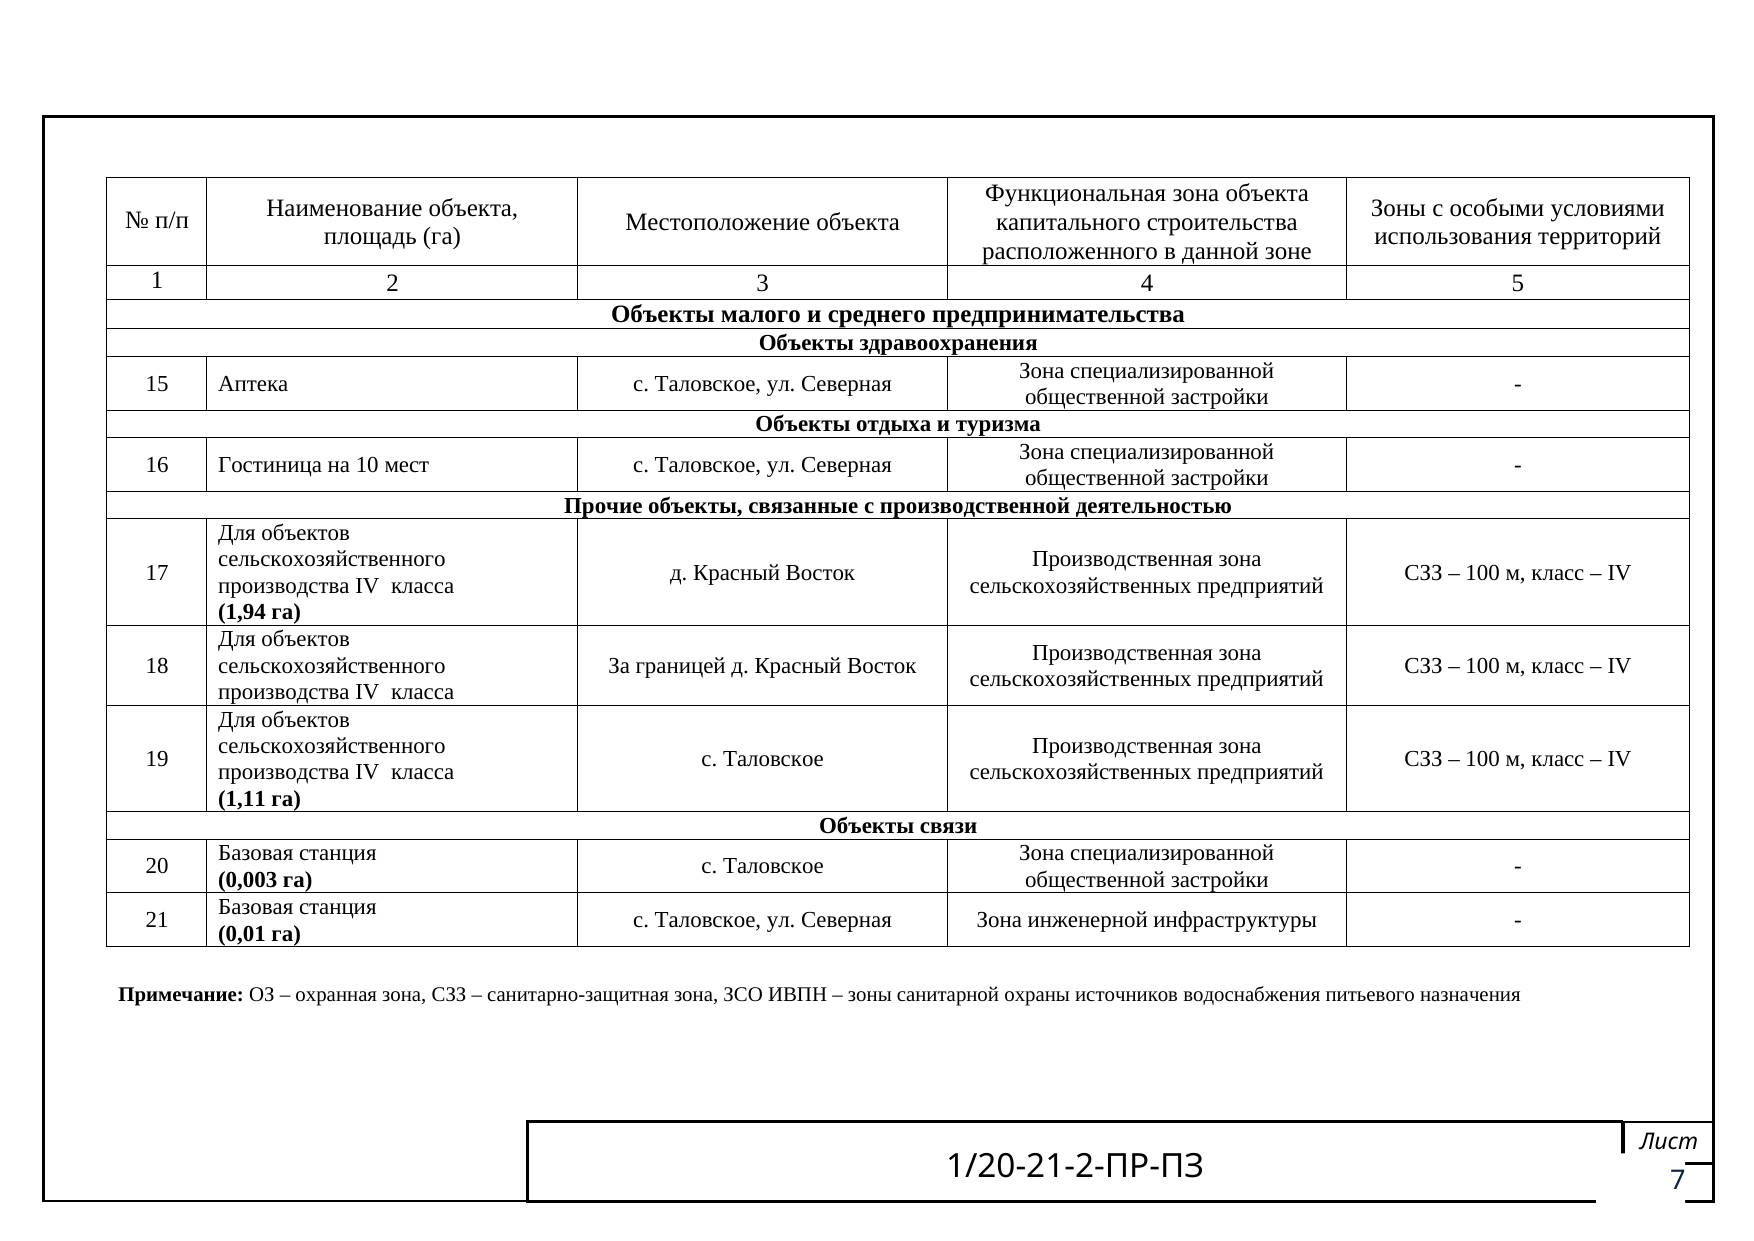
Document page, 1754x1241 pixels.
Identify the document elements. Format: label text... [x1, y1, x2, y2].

table_cell с. Таловское [578, 706, 947, 811]
table_cell Базовая станция (0,003 га) [207, 840, 577, 892]
table_cell Объекты связи [107, 812, 1689, 838]
text Примечание: ОЗ – охранная зона, СЗЗ – санитарно-защитная зона, ЗСО ИВПН – зоны санитарной охраны источников водоснабжения питьевого назначения [118, 981, 1695, 1006]
table_cell 4 [948, 266, 1346, 298]
table_cell Зона инженерной инфраструктуры [948, 893, 1346, 946]
table_cell 3 [578, 266, 947, 298]
table_cell - [1347, 840, 1689, 892]
table_cell 16 [107, 438, 206, 491]
table_cell Гостиница на 10 мест [207, 438, 577, 491]
table_header Наименование объекта, площадь (га) [207, 178, 577, 264]
table_header Местоположение объекта [578, 178, 947, 264]
table_header Функциональная зона объекта капитального строительства расположенного в данной зоне [948, 178, 1346, 264]
table_cell 17 [107, 519, 206, 624]
table_cell Аптека [207, 357, 577, 409]
table_cell 1 [107, 266, 206, 298]
table_header № п/п [107, 178, 206, 264]
table_cell 20 [107, 840, 206, 892]
table_cell Для объектов сельскохозяйственного производства IV класса (1,94 га) [207, 519, 577, 624]
table_cell с. Таловское [578, 840, 947, 892]
table_cell Для объектов сельскохозяйственного производства IV класса (1,11 га) [207, 706, 577, 811]
table_cell 19 [107, 706, 206, 811]
table_cell Зона специализированной общественной застройки [948, 357, 1346, 409]
table_cell д. Красный Восток [578, 519, 947, 624]
table_header Зоны с особыми условиями использования территорий [1347, 178, 1689, 264]
table_cell 18 [107, 626, 206, 704]
table_cell - [1347, 357, 1689, 409]
table_cell СЗЗ – 100 м, класс – IV [1347, 706, 1689, 811]
table_cell Прочие объекты, связанные с производственной деятельностью [107, 492, 1689, 518]
table_cell Производственная зона сельскохозяйственных предприятий [948, 519, 1346, 624]
table_cell 5 [1347, 266, 1689, 298]
table_cell Зона специализированной общественной застройки [948, 438, 1346, 491]
table_cell с. Таловское, ул. Северная [578, 893, 947, 946]
table_cell 21 [107, 893, 206, 946]
table_cell СЗЗ – 100 м, класс – IV [1347, 519, 1689, 624]
table_cell Зона специализированной общественной застройки [948, 840, 1346, 892]
table_cell - [1347, 893, 1689, 946]
table_cell Базовая станция (0,01 га) [207, 893, 577, 946]
table_cell Производственная зона сельскохозяйственных предприятий [948, 626, 1346, 704]
table_cell 15 [107, 357, 206, 409]
table_cell За границей д. Красный Восток [578, 626, 947, 704]
table_cell с. Таловское, ул. Северная [578, 438, 947, 491]
table_cell Объекты малого и среднего предпринимательства [107, 300, 1689, 328]
table_cell - [1347, 438, 1689, 491]
table_cell Объекты отдыха и туризма [107, 411, 1689, 437]
table_cell Объекты здравоохранения [107, 329, 1689, 356]
table_cell СЗЗ – 100 м, класс – IV [1347, 626, 1689, 704]
table_cell с. Таловское, ул. Северная [578, 357, 947, 409]
table_cell Производственная зона сельскохозяйственных предприятий [948, 706, 1346, 811]
table_cell 2 [207, 266, 577, 298]
table_cell Для объектов сельскохозяйственного производства IV класса [207, 626, 577, 704]
